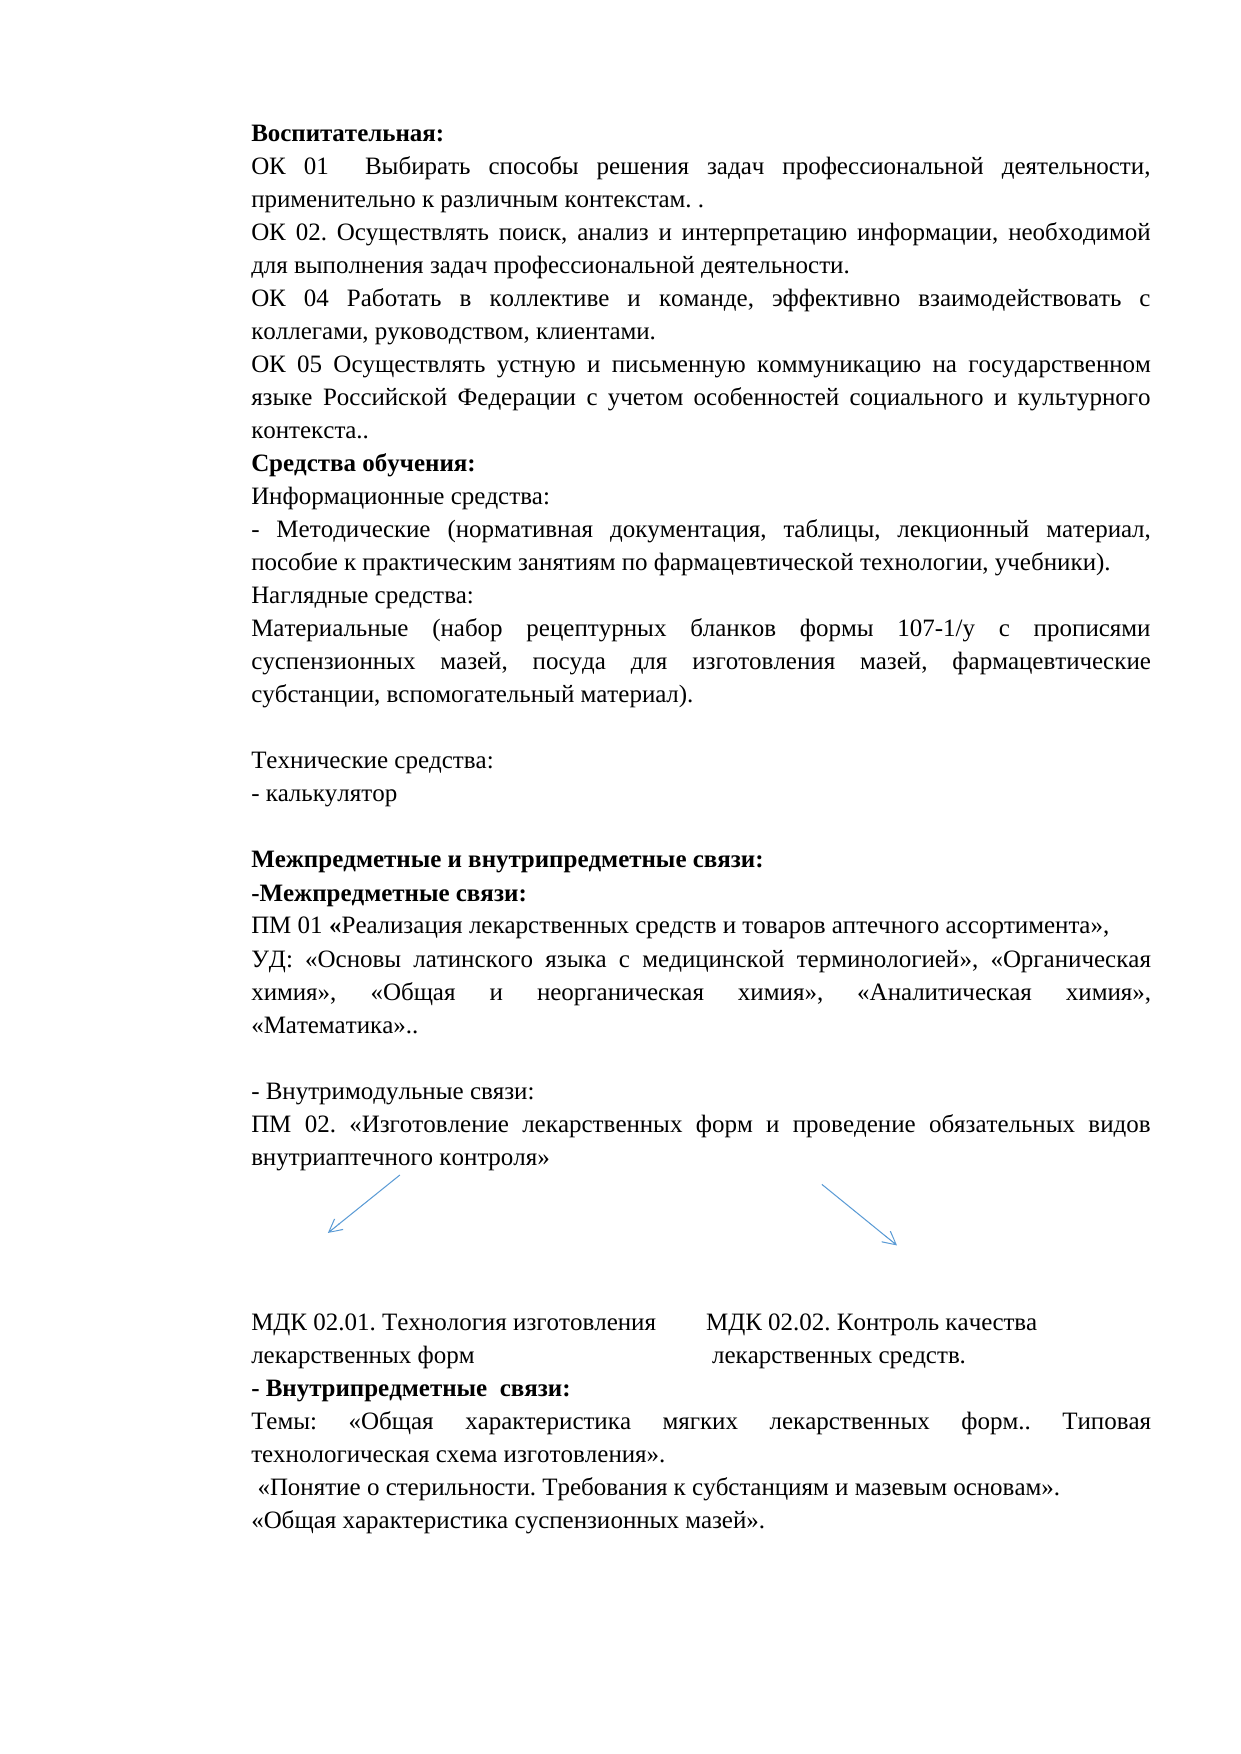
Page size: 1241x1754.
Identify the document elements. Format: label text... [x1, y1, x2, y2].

text Средства обучения: [251, 448, 1152, 477]
text Наглядные средства: [251, 580, 1152, 609]
text ПМ 01 «Реализация лекарственных средств и товаров аптечного ассортимента», [251, 911, 1152, 939]
text МДК 02.01. Технология изготовления МДК 02.02. Контроль качества [251, 1307, 1152, 1336]
text Темы: «Общая характеристика мягких лекарственных форм.. Типовая технологическая схема изготовления». [251, 1406, 1152, 1468]
text Технические средства: [251, 746, 1152, 774]
text - Внутрипредметные связи: [251, 1373, 1152, 1402]
text ОК 02. Осуществлять поиск, анализ и интерпретацию информации, необходимой для выполнения задач профессиональной деятельности. [251, 217, 1152, 279]
text ОК 04 Работать в коллективе и команде, эффективно взаимодействовать с коллегами, руководством, клиентами. [251, 283, 1152, 345]
text Материальные (набор рецептурных бланков формы 107-1/у с прописями суспензионных мазей, посуда для изготовления мазей, фармацевтические субстанции, вспомогательный материал). [251, 613, 1152, 708]
text Информационные средства: [251, 481, 1152, 510]
text Воспитательная: [251, 118, 1152, 147]
text ОК 01 Выбирать способы решения задач профессиональной деятельности, применительно к различным контекстам. . [251, 151, 1152, 213]
text -Межпредметные связи: [251, 878, 1152, 906]
text «Понятие о стерильности. Требования к субстанциям и мазевым основам». [251, 1472, 1152, 1501]
text ПМ 02. «Изготовление лекарственных форм и проведение обязательных видов внутриаптечного контроля» [251, 1109, 1152, 1171]
text «Общая характеристика суспензионных мазей». [251, 1505, 1152, 1534]
text ОК 05 Осуществлять устную и письменную коммуникацию на государственном языке Российской Федерации с учетом особенностей социального и культурного контекста.. [251, 349, 1152, 444]
text - калькулятор [251, 778, 1152, 807]
text - Методические (нормативная документация, таблицы, лекционный материал, пособие к практическим занятиям по фармацевтической технологии, учебники). [251, 514, 1152, 576]
text Межпредметные и внутрипредметные связи: [251, 844, 1152, 873]
text - Внутримодульные связи: [251, 1076, 1152, 1104]
text лекарственных форм лекарственных средств. [251, 1340, 1152, 1369]
text УД: «Основы латинского языка с медицинской терминологией», «Органическая химия», «Общая и неорганическая химия», «Аналитическая химия», «Математика».. [251, 944, 1152, 1038]
